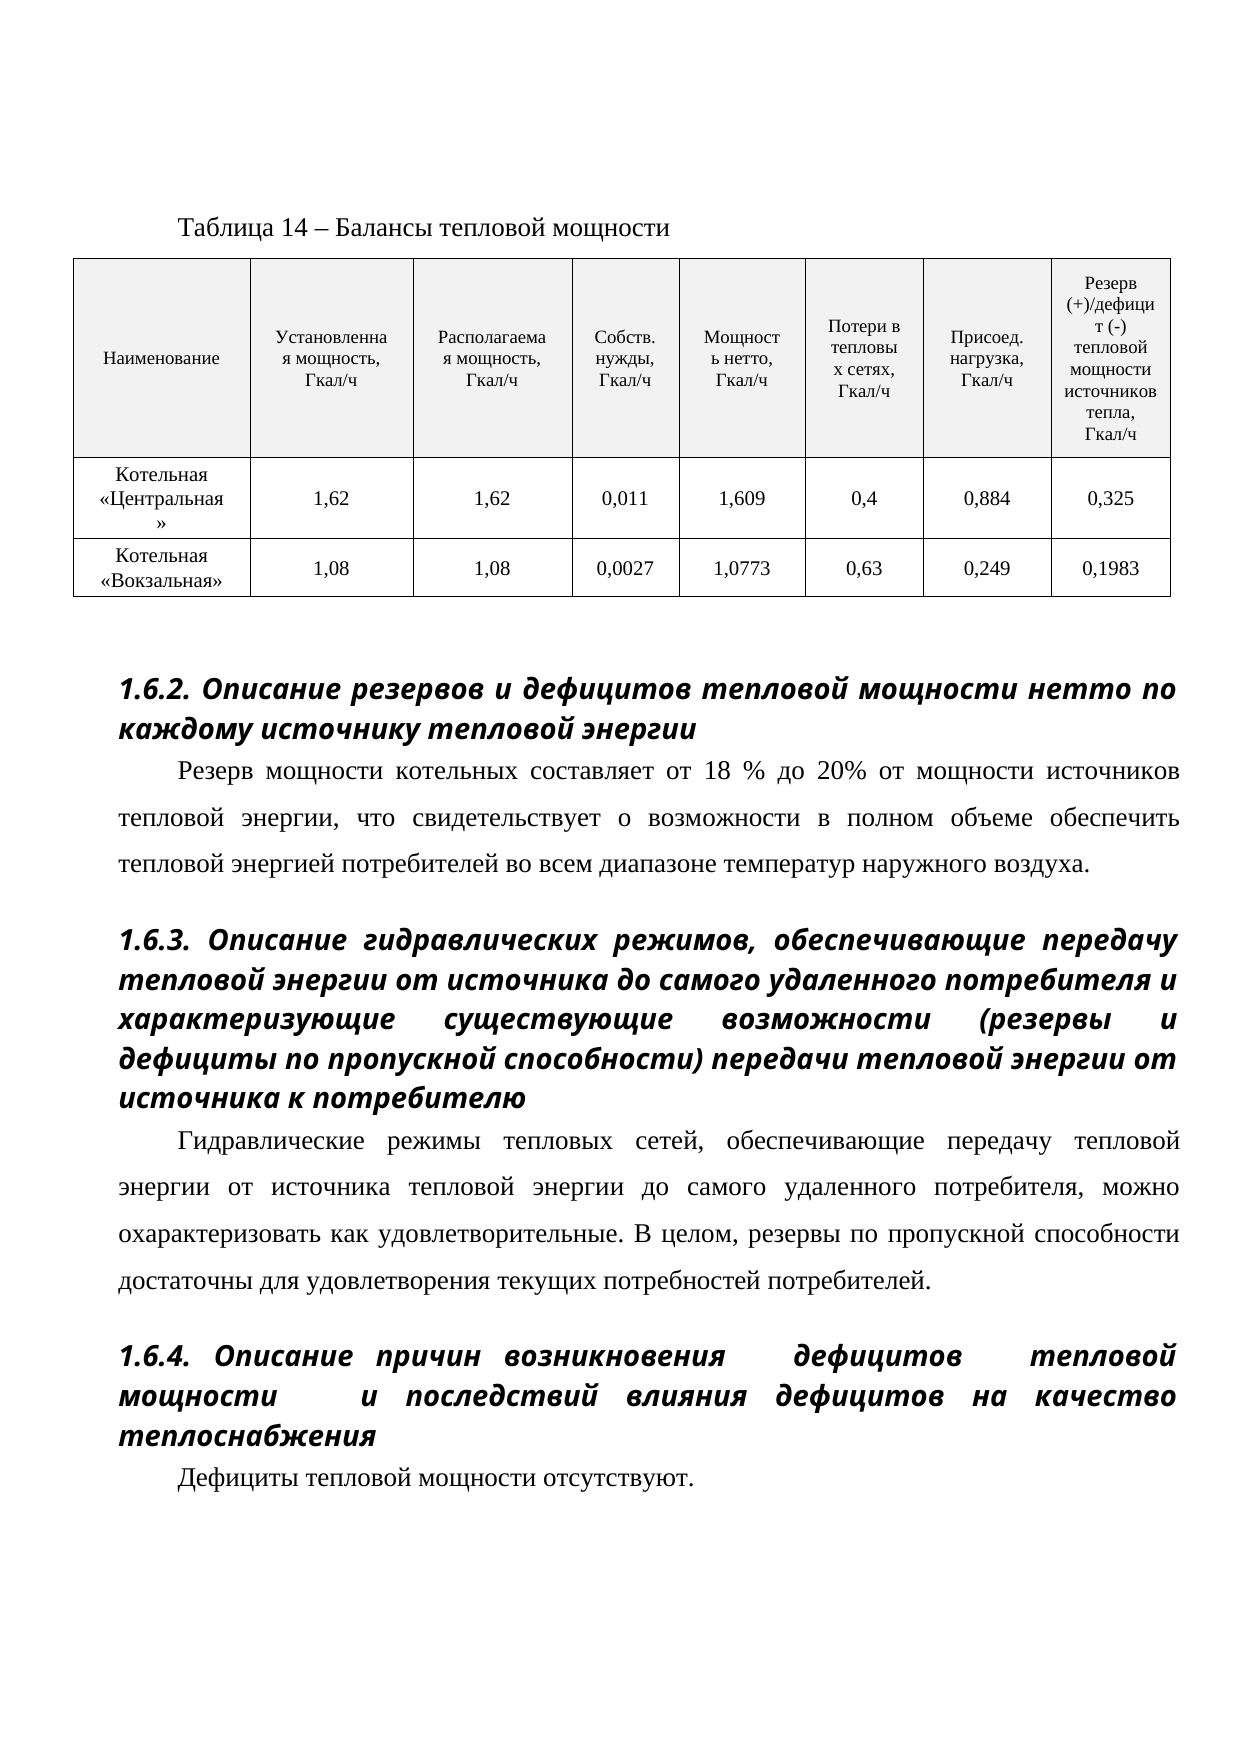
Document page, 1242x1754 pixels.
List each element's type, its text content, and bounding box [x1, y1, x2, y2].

table_header Мощность нетто, Гкал/ч [680, 259, 805, 457]
table_cell 0,0027 [573, 539, 679, 596]
table_cell 1,08 [251, 539, 413, 596]
table_header Установленная мощность, Гкал/ч [251, 259, 413, 457]
text Гидравлические режимы тепловых сетей, обеспечивающие передачу тепловой энергии от источника тепловой энергии до самого удаленного потребителя, можно охарактеризовать как удовлетворительные. В целом, резервы по пропускной способности достаточны для удовлетворения текущих потребностей потребителей. [118, 1124, 1181, 1295]
table_cell Котельная «Центральная» [74, 458, 250, 538]
table_header Наименование [74, 259, 250, 457]
table_cell 0,4 [806, 458, 923, 538]
table_cell 0,325 [1052, 458, 1170, 538]
subtitle 1.6.3. Описание гидравлических режимов, обеспечивающие передачу тепловой энергии от источника до самого удаленного потребителя и характеризующие существующие возможности (резервы и дефициты по пропускной способности) передачи тепловой энергии от источника к потребителю [118, 919, 1181, 1117]
table_cell 0,1983 [1052, 539, 1170, 596]
table_header Потери в тепловых сетях, Гкал/ч [806, 259, 923, 457]
table_cell 0,884 [924, 458, 1051, 538]
table_cell 1,62 [251, 458, 413, 538]
table_header Резерв (+)/дефицит (-) тепловой мощности источников тепла, Гкал/ч [1052, 259, 1170, 457]
subtitle 1.6.4. Описание причин возникновения дефицитов тепловой мощности и последствий влияния дефицитов на качество теплоснабжения [118, 1335, 1181, 1454]
table_header Собств. нужды, Гкал/ч [573, 259, 679, 457]
table_header Располагаемая мощность, Гкал/ч [414, 259, 572, 457]
table_cell 1,62 [414, 458, 572, 538]
text Дефициты тепловой мощности отсутствуют. [118, 1461, 1181, 1492]
table_cell 1,08 [414, 539, 572, 596]
table_cell Котельная «Вокзальная» [74, 539, 250, 596]
text Резерв мощности котельных составляет от 18 % до 20% от мощности источников тепловой энергии, что свидетельствует о возможности в полном объеме обеспечить тепловой энергией потребителей во всем диапазоне температур наружного воздуха. [118, 754, 1181, 878]
subtitle 1.6.2. Описание резервов и дефицитов тепловой мощности нетто по каждому источнику тепловой энергии [118, 668, 1181, 748]
table_cell 1,0773 [680, 539, 805, 596]
table_cell 0,63 [806, 539, 923, 596]
table_cell 0,249 [924, 539, 1051, 596]
table_header Присоед. нагрузка, Гкал/ч [924, 259, 1051, 457]
table_cell 0,011 [573, 458, 679, 538]
text Таблица 14 – Балансы тепловой мощности [118, 211, 1181, 243]
table_cell 1,609 [680, 458, 805, 538]
